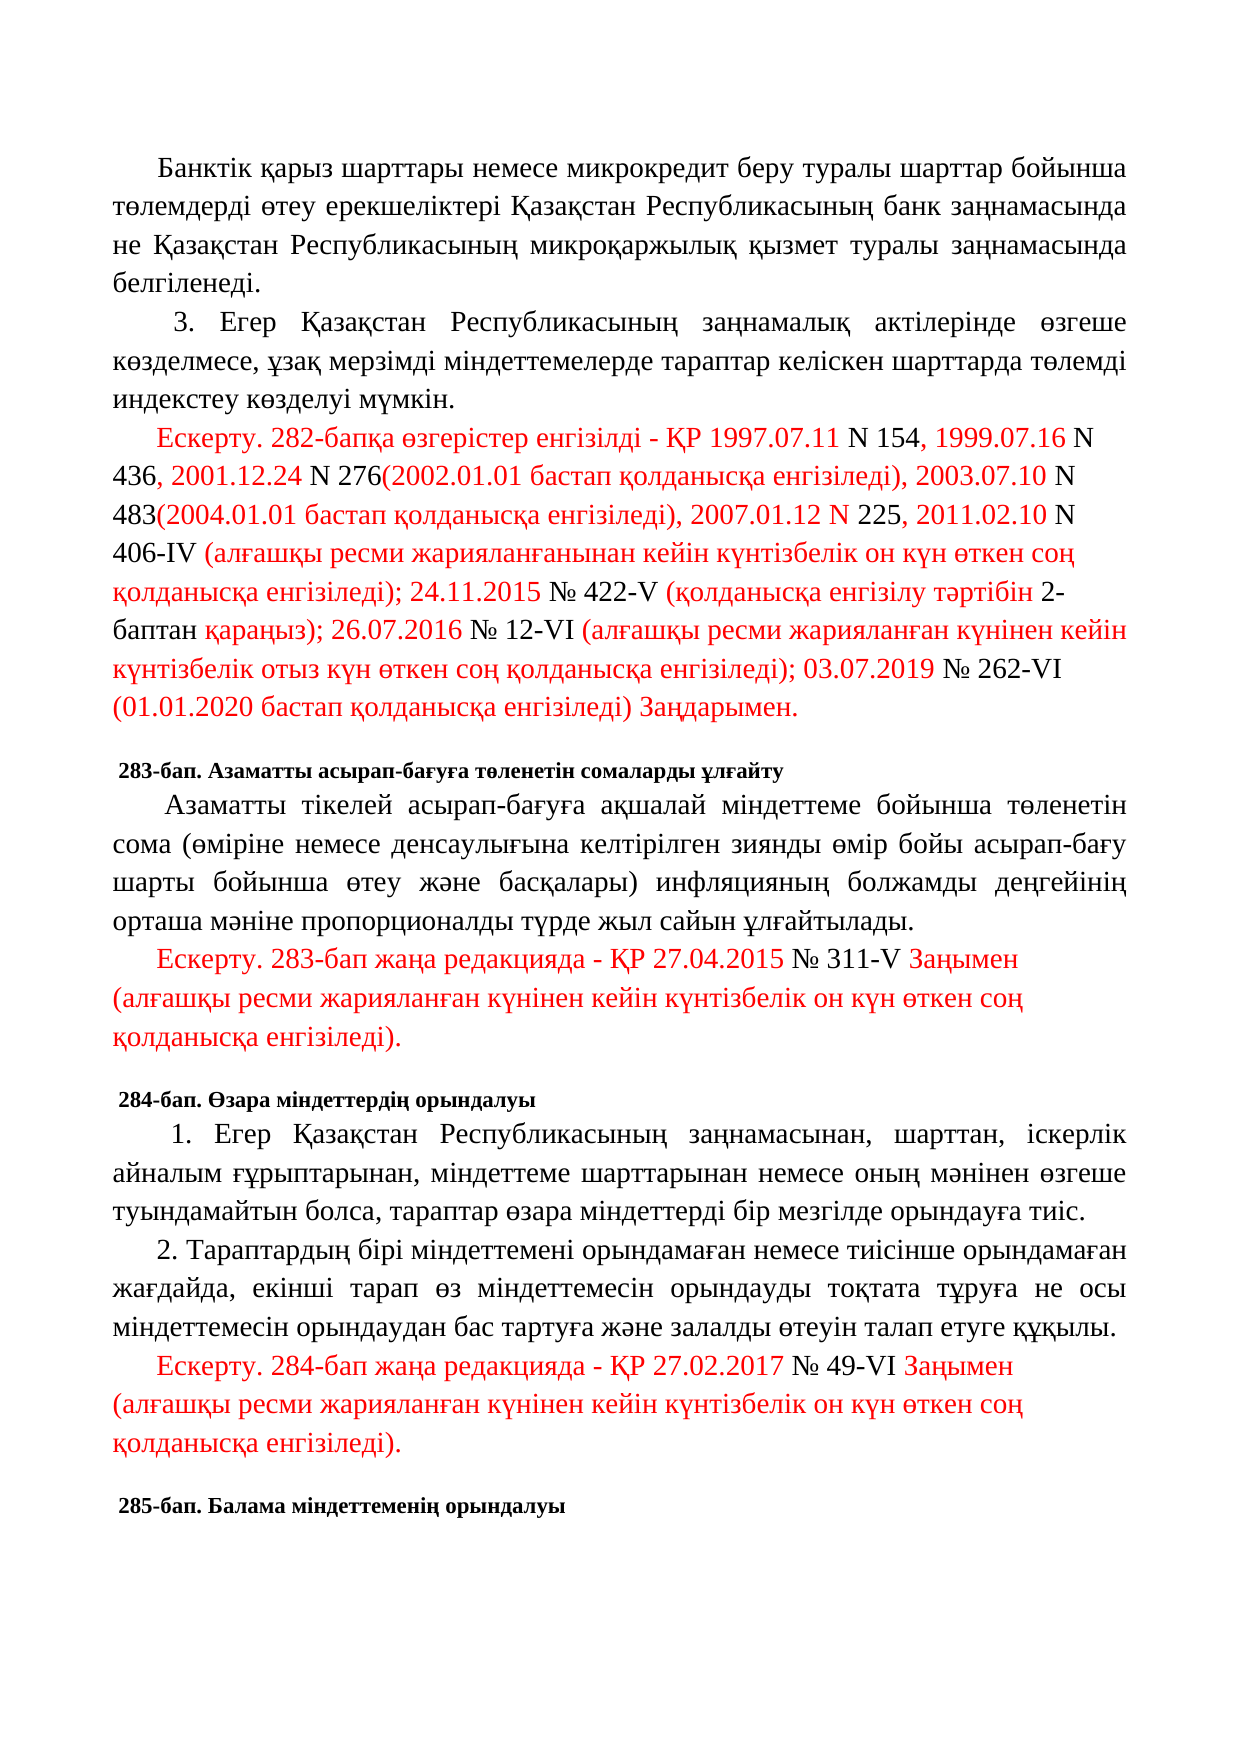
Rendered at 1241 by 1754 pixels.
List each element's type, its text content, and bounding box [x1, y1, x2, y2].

text Ескерту. 282-бапқа өзгерістер енгізілді - ҚР 1997.07.11 N 154, 1999.07.16 N 436, 2001.12.24 N 276(2002.01.01 бастап қолданысқа енгізіледі), 2003.07.10 N 483(2004.01.01 бастап қолданысқа енгізіледі), 2007.01.12 N 225, 2011.02.10 N 406-IV (алғашқы ресми жарияланғанынан кейін күнтізбелік он күн өткен соң қолданысқа енгізіледі); 24.11.2015 № 422-V (қолданысқа енгізілу тәртібін 2-баптан қараңыз); 26.07.2016 № 12-VI (алғашқы ресми жарияланған күнінен кейін күнтізбелік отыз күн өткен соң қолданысқа енгізіледі); 03.07.2019 № 262-VI (01.01.2020 бастап қолданысқа енгізіледі) Заңдарымен. [112, 420, 1128, 753]
text 285-бап. Балама мiндеттеменiң орындалуы [112, 1492, 1128, 1519]
text 3. Егер Қазақстан Республикасының заңнамалық актілерінде өзгеше көзделмесе, ұзақ мерзiмдi мiндеттемелерде тараптар келіскен шарттарда төлемдi индекстеу көзделуi мүмкiн. [112, 304, 1128, 415]
text 2. Тараптардың бiрi мiндеттеменi орындамаған немесе тиiсiнше орындамаған жағдайда, екінші тарап өз мiндеттемесiн орындауды тоқтата тұруға не осы мiндеттемесiн орындаудан бас тартуға және залалды өтеуін талап етуге құқылы. [112, 1232, 1128, 1343]
text Ескерту. 284-бап жаңа редакцияда - ҚР 27.02.2017 № 49-VI Заңымен (алғашқы ресми жарияланған күнінен кейін күнтізбелік он күн өткен соң қолданысқа енгізіледі). [112, 1348, 1128, 1488]
text Банктік қарыз шарттары немесе микрокредит беру туралы шарттар бойынша төлемдерді өтеу ерекшеліктері Қазақстан Республикасының банк заңнамасында не Қазақстан Республикасының микроқаржылық қызмет туралы заңнамасында белгіленеді. [112, 150, 1128, 299]
text 1. Егер Қазақстан Республикасының заңнамасынан, шарттан, iскерлiк айналым ғұрыптарынан, мiндеттеме шарттарынан немесе оның мәнiнен өзгеше туындамайтын болса, тараптар өзара мiндеттердi бiр мезгiлде орындауға тиiс. [112, 1116, 1128, 1227]
text Азаматты тiкелей асырап-бағуға ақшалай мiндеттеме бойынша төленетiн сома (өмiрiне немесе денсаулығына келтiрiлген зиянды өмiр бойы асырап-бағу шарты бойынша өтеу және басқалары) инфляцияның болжамды деңгейінің орташа мәніне пропорционалды түрде жыл сайын ұлғайтылады. [112, 787, 1128, 937]
text Ескерту. 283-бап жаңа редакцияда - ҚР 27.04.2015 № 311-V Заңымен (алғашқы ресми жарияланған күнінен кейін күнтізбелік он күн өткен соң қолданысқа енгізіледі). [112, 942, 1128, 1082]
text 284-бап. Өзара мiндеттердiң орындалуы [112, 1086, 1128, 1113]
text 283-бап. Азаматты асырап-бағуға төленетiн сомаларды ұлғайту [112, 757, 1128, 783]
